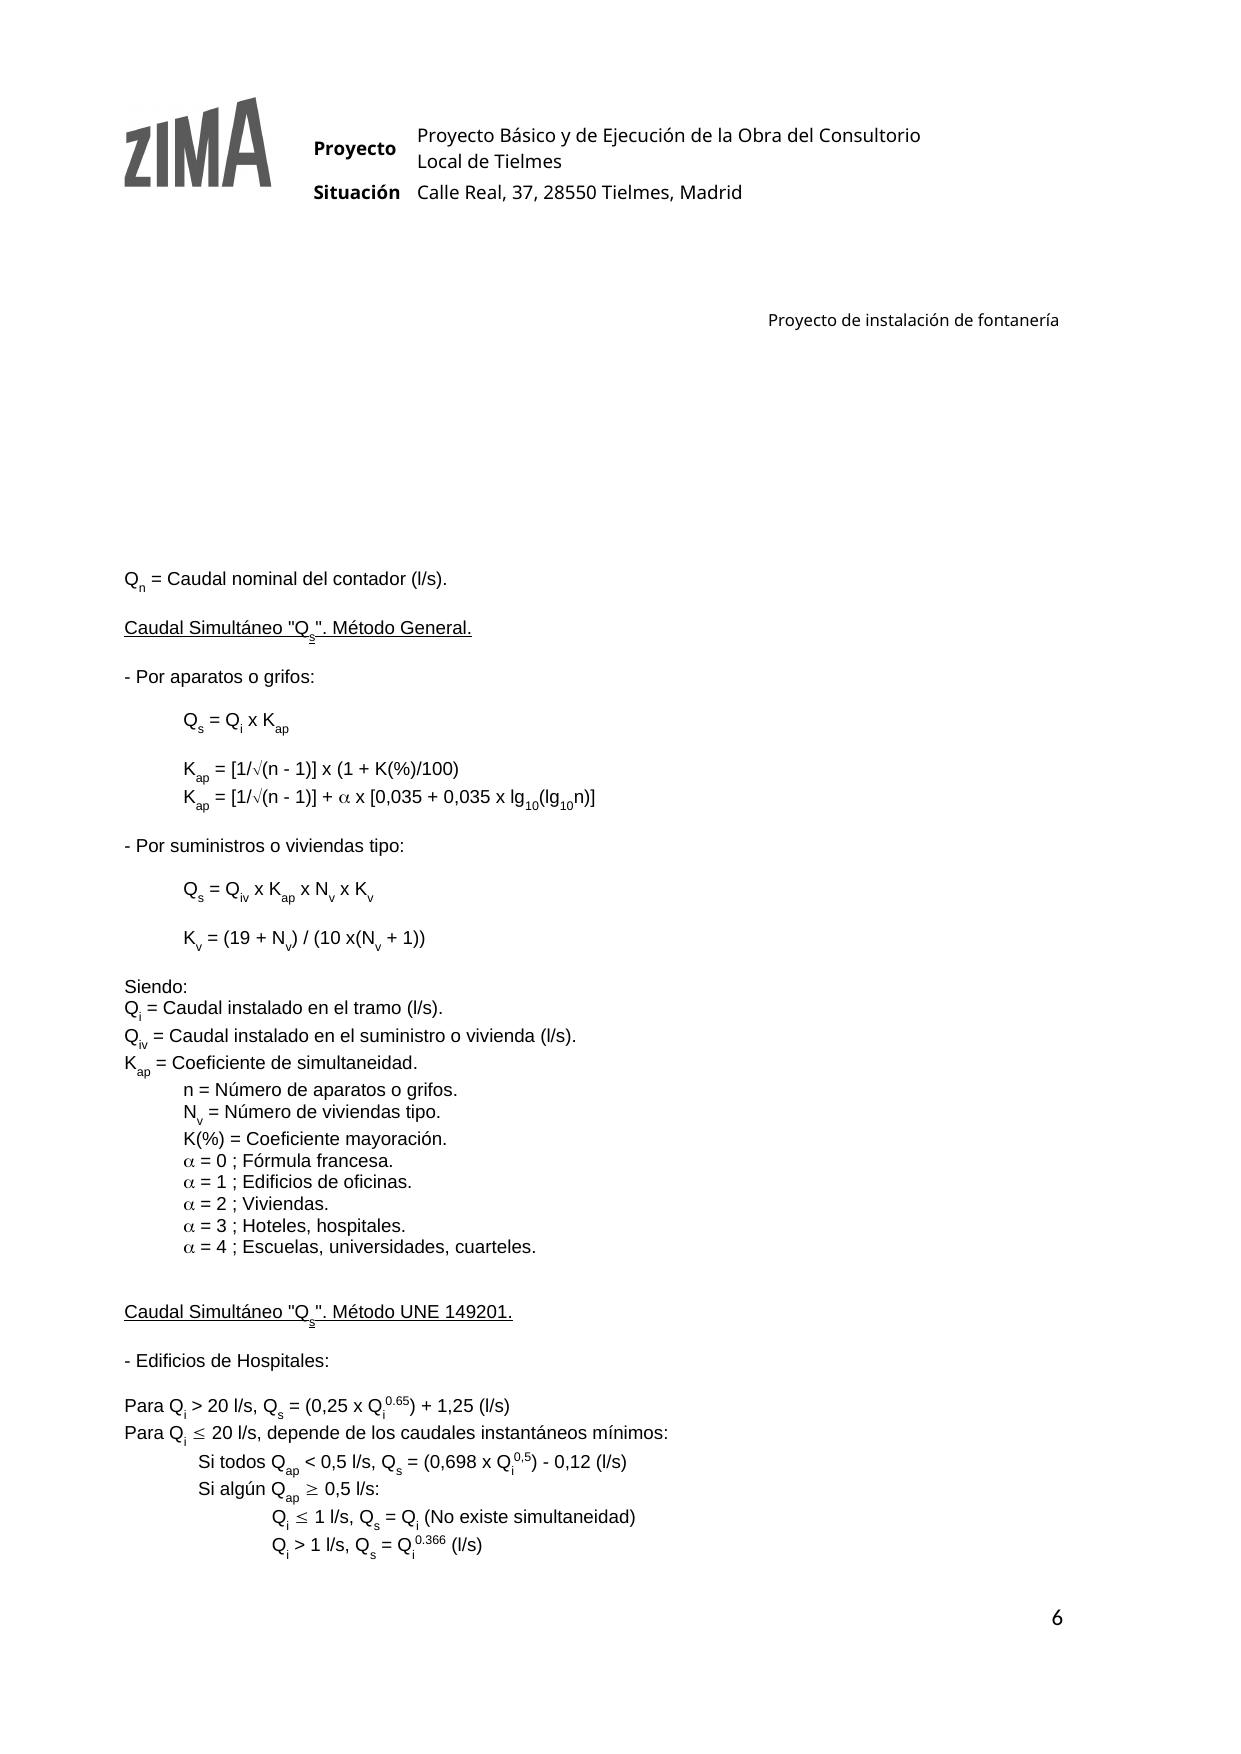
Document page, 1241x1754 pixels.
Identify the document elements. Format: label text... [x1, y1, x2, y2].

text Qi > 1 l/s, Qs = Qi0.366 (l/s) [124, 1533, 1063, 1562]
text n = Número de aparatos o grifos. [183, 1079, 1063, 1101]
text Caudal Simultáneo "Qs". Método UNE 149201. [124, 1301, 1063, 1328]
text Qn = Caudal nominal del contador (l/s). [124, 568, 1063, 595]
text Kap = [1/Ö(n - 1)] + a x [0,035 + 0,035 x lg10(lg10n)] [183, 785, 1063, 813]
text a = 0 ; Fórmula francesa. [183, 1150, 1063, 1171]
picture [124, 97, 272, 189]
text Qs = Qi x Kap [183, 709, 1063, 736]
text Kap = Coeficiente de simultaneidad. [124, 1052, 1063, 1079]
text Qi £ 1 l/s, Qs = Qi (No existe simultaneidad) [124, 1506, 1063, 1533]
text Para Qi £ 20 l/s, depende de los caudales instantáneos mínimos: [124, 1422, 1063, 1449]
text - Por suministros o viviendas tipo: [124, 834, 1063, 856]
text Kap = [1/Ö(n - 1)] x (1 + K(%)/100) [183, 758, 1063, 785]
text Siendo: [124, 975, 1063, 997]
text K(%) = Coeficiente mayoración. [183, 1128, 1063, 1150]
text Qiv = Caudal instalado en el suministro o vivienda (l/s). [124, 1024, 1063, 1052]
text - Edificios de Hospitales: [124, 1350, 1063, 1372]
text a = 3 ; Hoteles, hospitales. [183, 1215, 1063, 1236]
text Qi = Caudal instalado en el tramo (l/s). [124, 997, 1063, 1024]
text Kv = (19 + Nv) / (10 x(Nv + 1)) [183, 926, 1063, 954]
text Si algún Qap ³ 0,5 l/s: [124, 1478, 1063, 1506]
text a = 4 ; Escuelas, universidades, cuarteles. [183, 1236, 1063, 1258]
text - Por aparatos o grifos: [124, 666, 1063, 687]
text Si todos Qap < 0,5 l/s, Qs = (0,698 x Qi0,5) - 0,12 (l/s) [124, 1449, 1063, 1478]
text Qs = Qiv x Kap x Nv x Kv [183, 877, 1063, 905]
text Para Qi > 20 l/s, Qs = (0,25 x Qi0.65) + 1,25 (l/s) [124, 1393, 1063, 1422]
text Nv = Número de viviendas tipo. [183, 1101, 1063, 1128]
text a = 2 ; Viviendas. [183, 1193, 1063, 1215]
text a = 1 ; Edificios de oficinas. [183, 1171, 1063, 1193]
text Caudal Simultáneo "Qs". Método General. [124, 617, 1063, 644]
